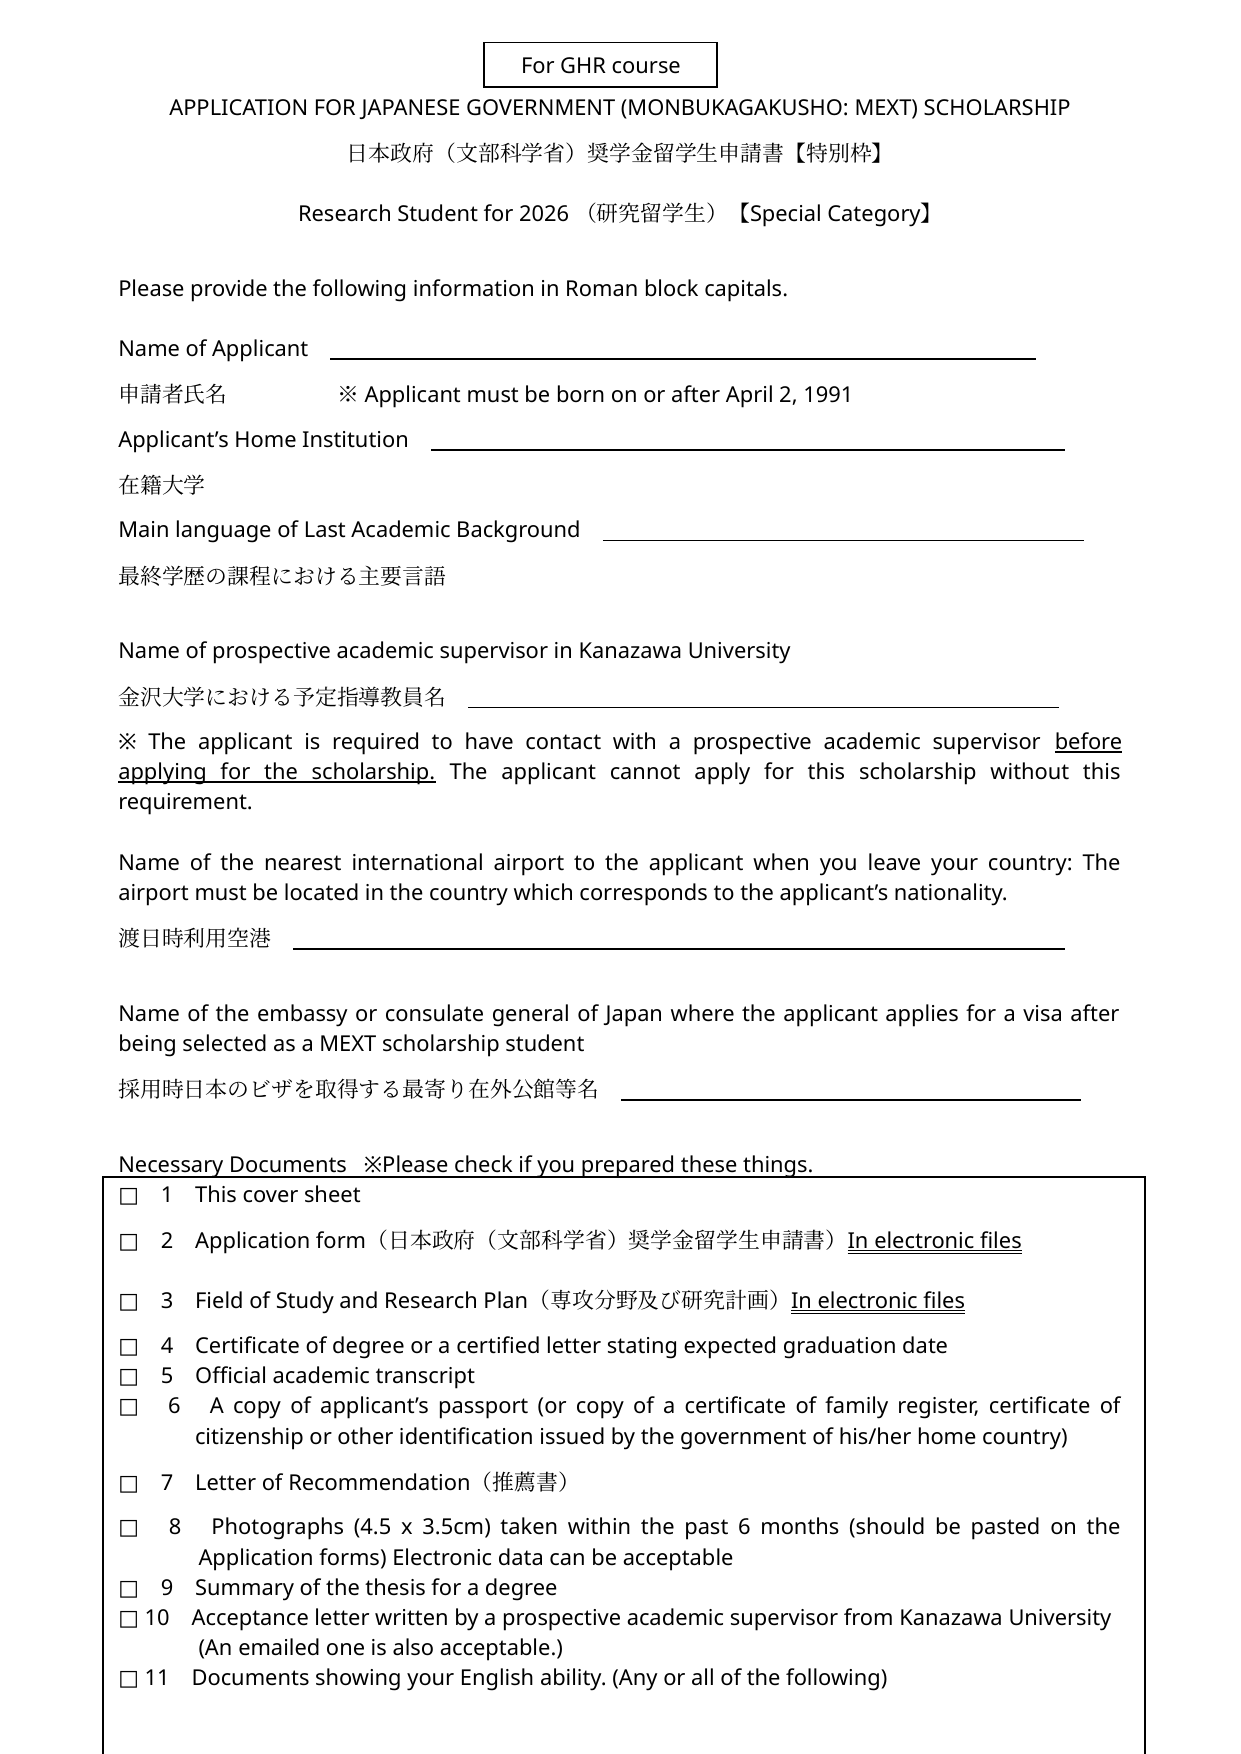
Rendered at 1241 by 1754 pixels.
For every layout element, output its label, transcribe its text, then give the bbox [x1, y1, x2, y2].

text 渡日時利用空港 [118, 907, 1122, 967]
text 日本政府（文部科学省）奨学金留学生申請書【特別枠】 [118, 121, 1122, 182]
text 申請者氏名 ※ Applicant must be born on or after April 2, 1991 [118, 363, 1122, 423]
text □ 10 Acceptance letter written by a prospective academic supervisor from Kanazawa University (An emailed one is also acceptable.) [118, 1602, 1122, 1662]
text Please provide the following information in Roman block capitals. [118, 272, 1122, 303]
text Name of the nearest international airport to the applicant when you leave your country: The airport must be located in the country which corresponds to the applicant’s nationality. [118, 846, 1122, 907]
text □ 11 Documents showing your English ability. (Any or all of the following) [118, 1662, 1122, 1692]
text Name of the embassy or consulate general of Japan where the applicant applies for a visa after being selected as a MEXT scholarship student [118, 997, 1122, 1058]
text Necessary Documents ※Please check if you prepared these things. [118, 1148, 1122, 1176]
text Main language of Last Academic Background [118, 514, 1122, 544]
text □ 4 Certificate of degree or a certified letter stating expected graduation date [118, 1330, 1122, 1360]
text □ 7 Letter of Recommendation（推薦書） [118, 1451, 1122, 1511]
text Name of prospective academic supervisor in Kanazawa University [118, 635, 1122, 665]
text □ 8 Photographs (4.5 x 3.5cm) taken within the past 6 months (should be pasted on the Application forms) Electronic data can be acceptable [118, 1511, 1122, 1571]
text 最終学歴の課程における主要言語 [118, 544, 1122, 605]
text ※ The applicant is required to have contact with a prospective academic supervisor before applying for the scholarship. The applicant cannot apply for this scholarship without this requirement. [118, 726, 1122, 816]
text □ 3 Field of Study and Research Plan（専攻分野及び研究計画）In electronic files [118, 1269, 1122, 1330]
text □ 9 Summary of the thesis for a degree [118, 1571, 1122, 1602]
text 採用時日本のビザを取得する最寄り在外公館等名 [118, 1058, 1122, 1118]
text Research Student for 2026 （研究留学生）【Special Category】 [118, 182, 1122, 242]
text Applicant’s Home Institution [118, 423, 1122, 454]
text Name of Applicant [118, 333, 1122, 363]
text □ 2 Application form（日本政府（文部科学省）奨学金留学生申請書）In electronic files [118, 1209, 1122, 1269]
text □ 1 This cover sheet [118, 1179, 1122, 1209]
text □ 6 A copy of applicant’s passport (or copy of a certificate of family register, certificate of citizenship or other identification issued by the government of his/her home country) [118, 1390, 1122, 1451]
text □ 5 Official academic transcript [118, 1360, 1122, 1390]
text APPLICATION FOR JAPANESE GOVERNMENT (MONBUKAGAKUSHO: MEXT) SCHOLARSHIP [118, 91, 1122, 121]
text 金沢大学における予定指導教員名 [118, 665, 1122, 726]
text 在籍大学 [118, 454, 1122, 514]
